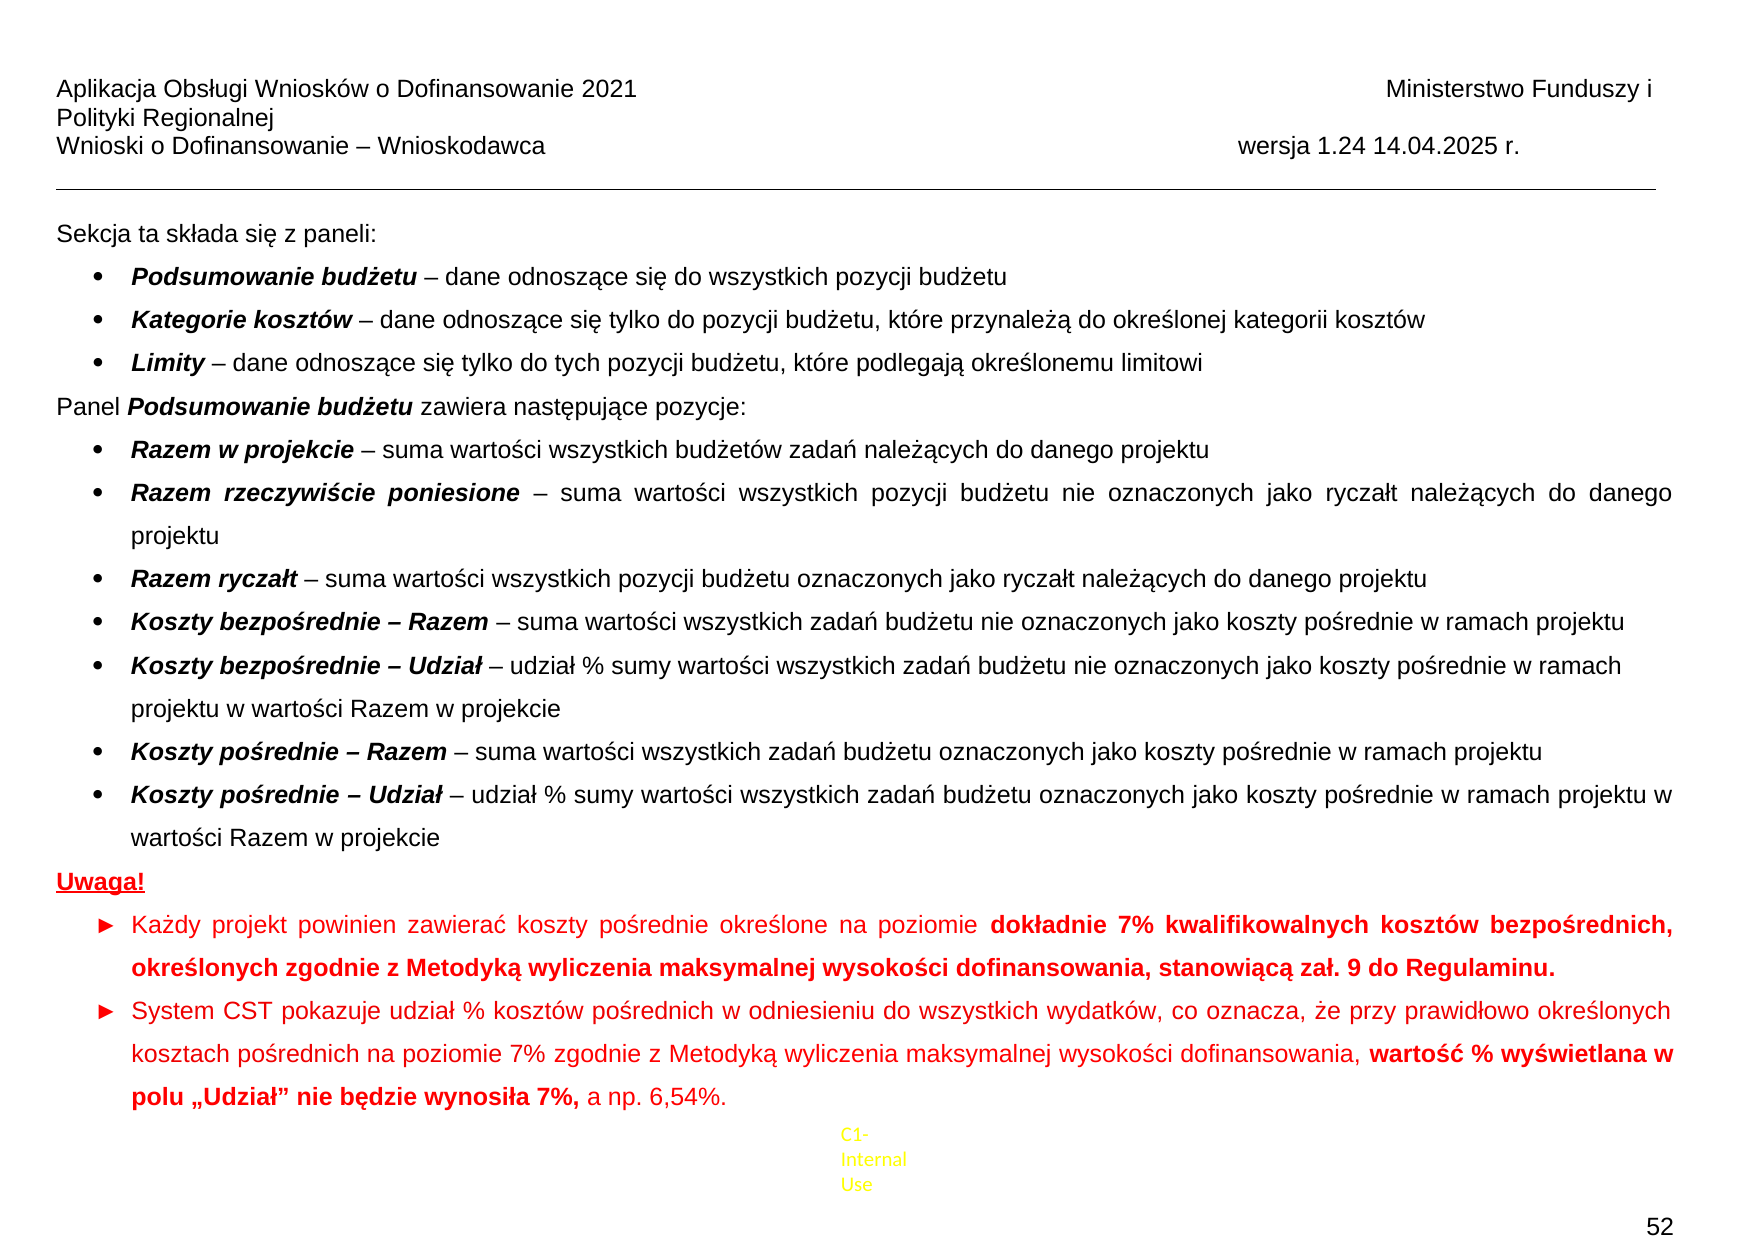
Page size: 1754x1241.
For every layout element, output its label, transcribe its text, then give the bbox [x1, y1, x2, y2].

list Limity – dane odnoszące się tylko do tych pozycji budżetu, które podlegają określonemu limitowi [94, 348, 1674, 377]
list Każdy projekt powinien zawierać koszty pośrednie określone na poziomie dokładnie 7% kwalifikowalnych kosztów bezpośrednich, określonych zgodnie z Metodyką wyliczenia maksymalnej wysokości dofinansowania, stanowiącą zał. 9 do Regulaminu. [94, 910, 1674, 982]
list Koszty pośrednie – Razem – suma wartości wszystkich zadań budżetu oznaczonych jako koszty pośrednie w ramach projektu [93, 737, 1674, 766]
text Sekcja ta składa się z paneli: [56, 219, 1674, 247]
list Razem ryczałt – suma wartości wszystkich pozycji budżetu oznaczonych jako ryczałt należących do danego projektu [93, 564, 1674, 593]
text Uwaga! [56, 867, 1674, 895]
list Koszty pośrednie – Udział – udział % sumy wartości wszystkich zadań budżetu oznaczonych jako koszty pośrednie w ramach projektu w wartości Razem w projekcie [93, 780, 1674, 852]
list Razem rzeczywiście poniesione – suma wartości wszystkich pozycji budżetu nie oznaczonych jako ryczałt należących do danego projektu [93, 478, 1674, 550]
list Koszty bezpośrednie – Razem – suma wartości wszystkich zadań budżetu nie oznaczonych jako koszty pośrednie w ramach projektu [93, 607, 1674, 636]
list Koszty bezpośrednie – Udział – udział % sumy wartości wszystkich zadań budżetu nie oznaczonych jako koszty pośrednie w ramach projektu w wartości Razem w projekcie [93, 651, 1674, 723]
list Kategorie kosztów – dane odnoszące się tylko do pozycji budżetu, które przynależą do określonej kategorii kosztów [94, 305, 1674, 334]
list System CST pokazuje udział % kosztów pośrednich w odniesieniu do wszystkich wydatków, co oznacza, że przy prawidłowo określonych kosztach pośrednich na poziomie 7% zgodnie z Metodyką wyliczenia maksymalnej wysokości dofinansowania, wartość % wyświetlana w polu „Udział” nie będzie wynosiła 7%, a np. 6,54%. [94, 996, 1674, 1111]
list Podsumowanie budżetu – dane odnoszące się do wszystkich pozycji budżetu [94, 262, 1674, 291]
text Panel Podsumowanie budżetu zawiera następujące pozycje: [56, 391, 1674, 420]
list Razem w projekcie – suma wartości wszystkich budżetów zadań należących do danego projektu [93, 434, 1674, 463]
